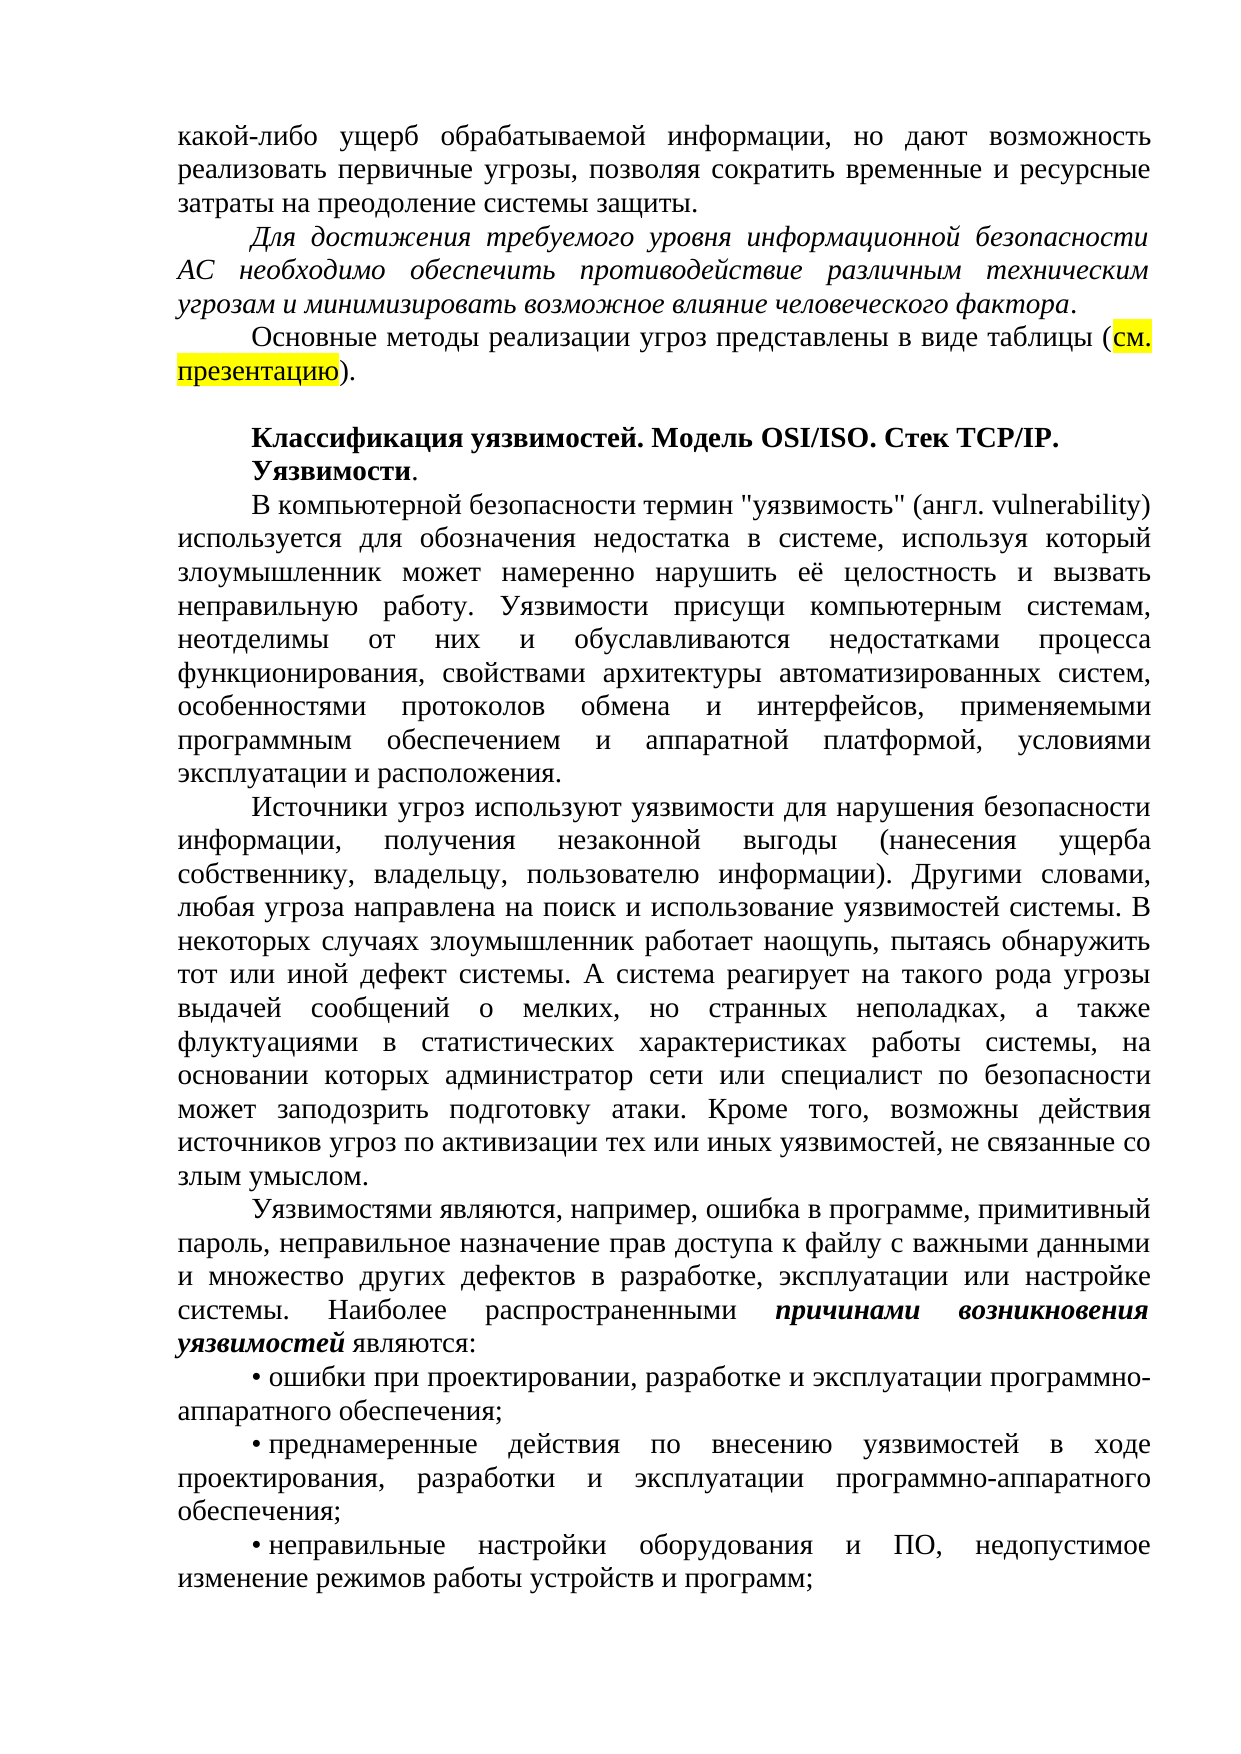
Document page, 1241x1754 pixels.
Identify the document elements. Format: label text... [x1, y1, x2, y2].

text Классификация уязвимостей. Модель OSI/ISO. Стек TCP/IP. [177, 420, 1152, 453]
text В компьютерной безопасности термин "уязвимость" (англ. vulnerability) используется для обозначения недостатка в системе, используя который злоумышленник может намеренно нарушить её целостность и вызвать неправильную работу. Уязвимости присущи компьютерным системам, неотделимы от них и обуславливаются недостатками процесса функционирования, свойствами архитектуры автоматизированных систем, особенностями протоколов обмена и интерфейсов, применяемыми программным обеспечением и аппаратной платформой, условиями эксплуатации и расположения. [177, 487, 1152, 789]
text • неправильные настройки оборудования и ПО, недопустимое изменение режимов работы устройств и программ; [177, 1527, 1152, 1594]
text Основные методы реализации угроз представлены в виде таблицы (см. презентацию). [177, 319, 1152, 386]
text Уязвимости. [177, 453, 1152, 487]
text • преднамеренные действия по внесению уязвимостей в ходе проектирования, разработки и эксплуатации программно-аппаратного обеспечения; [177, 1426, 1152, 1527]
text Для достижения требуемого уровня информационной безопасности АС необходимо обеспечить противодействие различным техническим угрозам и минимизировать возможное влияние человеческого фактора. [177, 219, 1152, 319]
text Источники угроз используют уязвимости для нарушения безопасности информации, получения незаконной выгоды (нанесения ущерба собственнику, владельцу, пользователю информации). Другими словами, любая угроза направлена на поиск и использование уязвимостей системы. В некоторых случаях злоумышленник работает наощупь, пытаясь обнаружить тот или иной дефект системы. А система реагирует на такого рода угрозы выдачей сообщений о мелких, но странных неполадках, а также флуктуациями в статистических характеристиках работы системы, на основании которых администратор сети или специалист по безопасности может заподозрить подготовку атаки. Кроме того, возможны действия источников угроз по активизации тех или иных уязвимостей, не связанные со злым умыслом. [177, 789, 1152, 1191]
text • ошибки при проектировании, разработке и эксплуатации программно-аппаратного обеспечения; [177, 1359, 1152, 1426]
text Уязвимостями являются, например, ошибка в программе, примитивный пароль, неправильное назначение прав доступа к файлу с важными данными и множество других дефектов в разработке, эксплуатации или настройке системы. Наиболее распространенными причинами возникновения уязвимостей являются: [177, 1191, 1152, 1359]
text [177, 118, 1152, 219]
